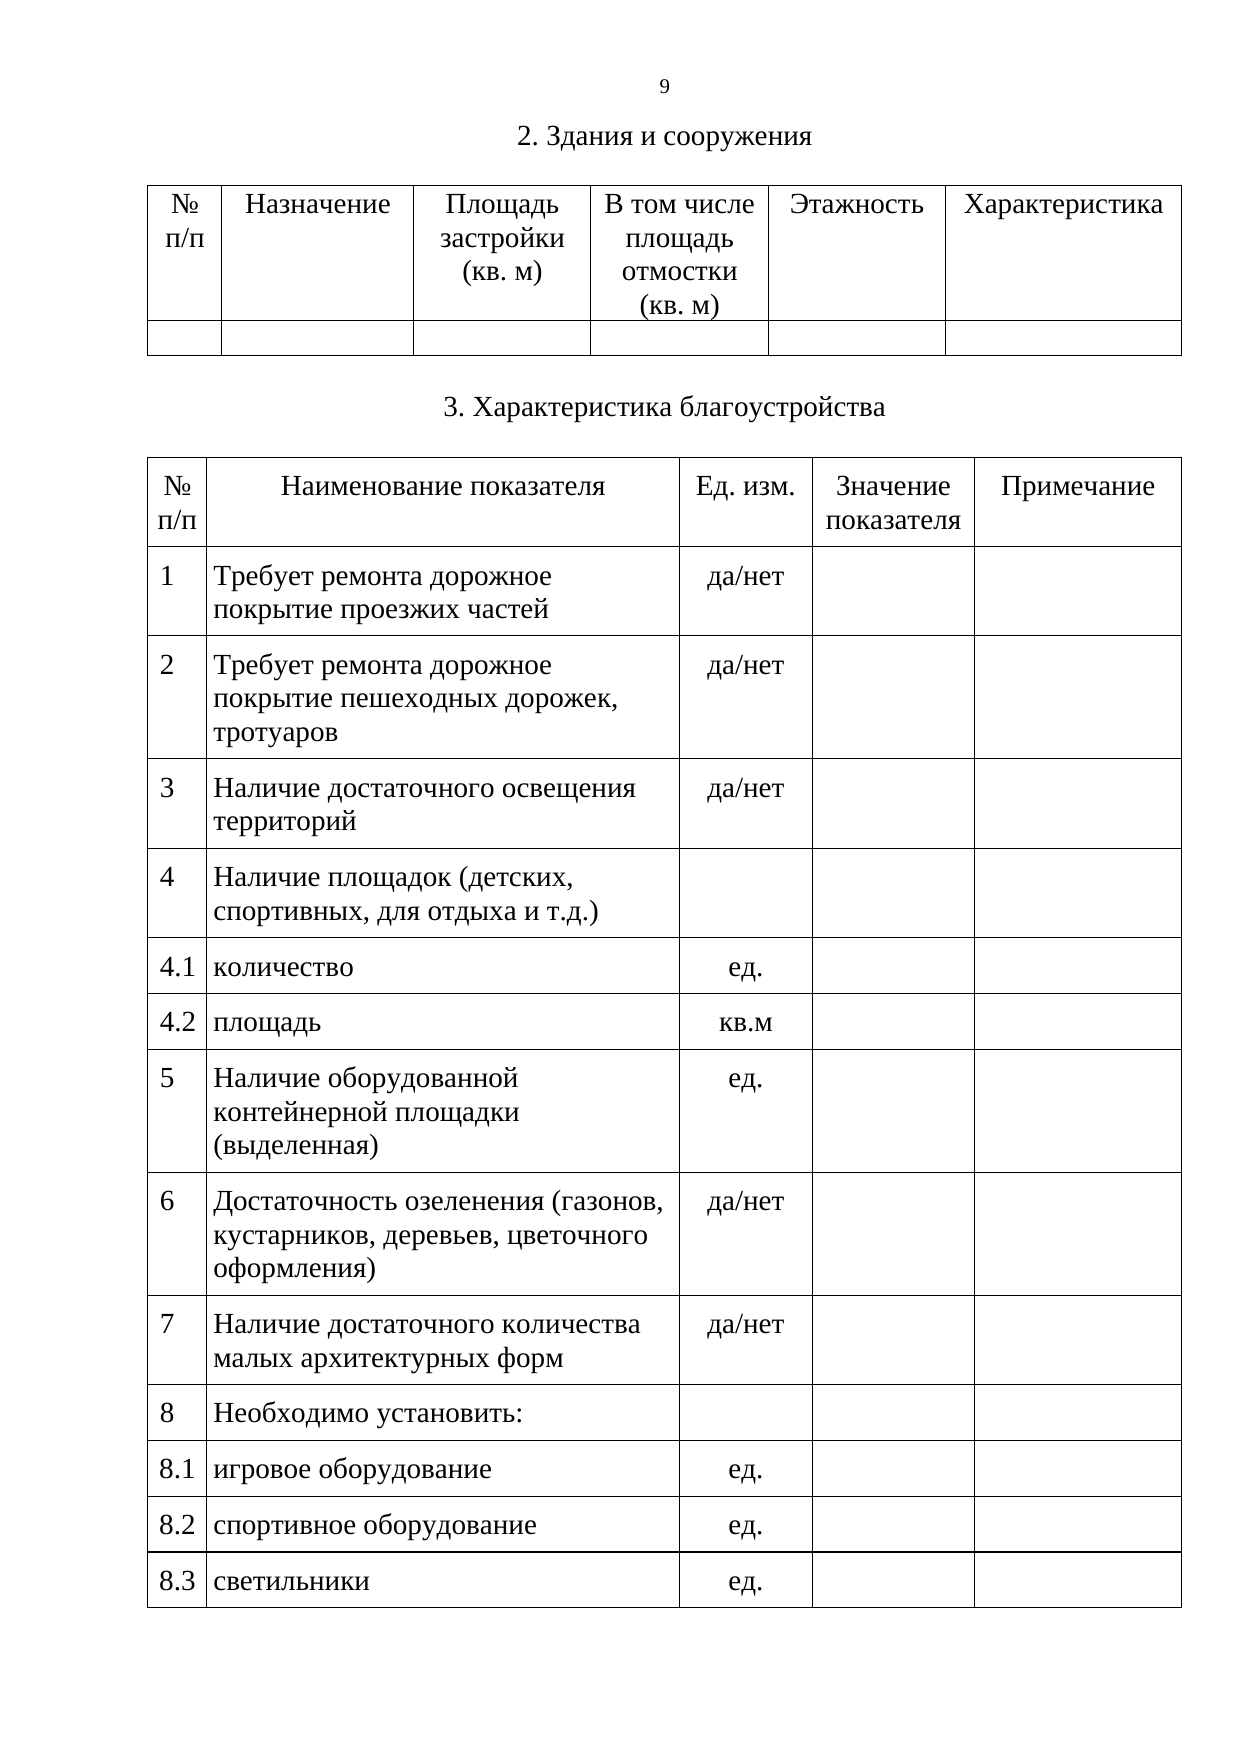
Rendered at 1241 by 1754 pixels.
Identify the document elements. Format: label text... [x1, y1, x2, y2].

table_cell [975, 547, 1181, 635]
table_cell [975, 938, 1181, 993]
table_cell 8.2 [148, 1497, 206, 1551]
table_cell [975, 1050, 1181, 1172]
table_header Этажность [769, 186, 945, 320]
table_cell [813, 1296, 974, 1384]
table_cell Наличие достаточного освещения территорий [207, 759, 679, 848]
table_cell 2 [148, 636, 206, 758]
table_cell [813, 1173, 974, 1294]
table_cell ед. [680, 1553, 812, 1607]
table_cell 4.2 [148, 994, 206, 1049]
table_header В том числе площадь отмостки (кв. м) [591, 186, 768, 320]
table_cell [975, 1296, 1181, 1384]
table_cell кв.м [680, 994, 812, 1049]
table_cell [813, 994, 974, 1049]
table_cell ед. [680, 1441, 812, 1496]
table_cell [975, 1553, 1181, 1607]
table_cell [975, 994, 1181, 1049]
table_cell [813, 1497, 974, 1551]
table_cell [975, 759, 1181, 848]
table_cell 5 [148, 1050, 206, 1172]
text 3. Характеристика благоустройства [148, 389, 1181, 423]
table_header Примечание [975, 458, 1181, 546]
table_cell Наличие площадок (детских, спортивных, для отдыха и т.д.) [207, 849, 679, 937]
table_header Площадь застройки (кв. м) [414, 186, 590, 320]
table_cell Необходимо установить: [207, 1385, 679, 1440]
table_header № п/п [148, 186, 221, 320]
table_cell [148, 321, 221, 355]
table_cell [946, 321, 1181, 355]
text 2. Здания и сооружения [148, 118, 1181, 152]
table_cell Требует ремонта дорожное покрытие проезжих частей [207, 547, 679, 635]
table_cell Наличие достаточного количества малых архитектурных форм [207, 1296, 679, 1384]
table_cell ед. [680, 1050, 812, 1172]
table_cell 4.1 [148, 938, 206, 993]
table_cell [222, 321, 413, 355]
table_header Ед. изм. [680, 458, 812, 546]
table_cell [813, 547, 974, 635]
table_cell ед. [680, 938, 812, 993]
table_cell [813, 759, 974, 848]
table_cell [975, 1385, 1181, 1440]
table_cell [769, 321, 945, 355]
table_header Назначение [222, 186, 413, 320]
table_cell [414, 321, 590, 355]
table_cell площадь [207, 994, 679, 1049]
table_cell [680, 849, 812, 937]
table_cell да/нет [680, 759, 812, 848]
table_cell Достаточность озеленения (газонов, кустарников, деревьев, цветочного оформления) [207, 1173, 679, 1294]
table_cell да/нет [680, 1173, 812, 1294]
table_cell [813, 1553, 974, 1607]
table_cell [813, 1050, 974, 1172]
table_cell игровое оборудование [207, 1441, 679, 1496]
table_cell 3 [148, 759, 206, 848]
table_cell [813, 1385, 974, 1440]
table_cell спортивное оборудование [207, 1497, 679, 1551]
table_cell Требует ремонта дорожное покрытие пешеходных дорожек, тротуаров [207, 636, 679, 758]
table_cell 7 [148, 1296, 206, 1384]
table_cell [975, 1497, 1181, 1551]
table_cell да/нет [680, 1296, 812, 1384]
table_cell [813, 636, 974, 758]
table_cell [680, 1385, 812, 1440]
table_header Значение показателя [813, 458, 974, 546]
table_cell [975, 849, 1181, 937]
table_cell да/нет [680, 547, 812, 635]
table_cell 8.3 [148, 1553, 206, 1607]
table_cell Наличие оборудованной контейнерной площадки (выделенная) [207, 1050, 679, 1172]
table_cell [591, 321, 768, 355]
table_cell 6 [148, 1173, 206, 1294]
table_cell 4 [148, 849, 206, 937]
table_cell ед. [680, 1497, 812, 1551]
table_cell [813, 1441, 974, 1496]
table_header Наименование показателя [207, 458, 679, 546]
table_cell [813, 938, 974, 993]
table_cell 8.1 [148, 1441, 206, 1496]
table_cell [975, 636, 1181, 758]
table_cell [975, 1441, 1181, 1496]
table_cell [813, 849, 974, 937]
table_cell да/нет [680, 636, 812, 758]
table_header № п/п [148, 458, 206, 546]
table_cell светильники [207, 1553, 679, 1607]
table_cell 8 [148, 1385, 206, 1440]
table_cell [975, 1173, 1181, 1294]
table_header Характеристика [946, 186, 1181, 320]
table_cell количество [207, 938, 679, 993]
table_cell 1 [148, 547, 206, 635]
